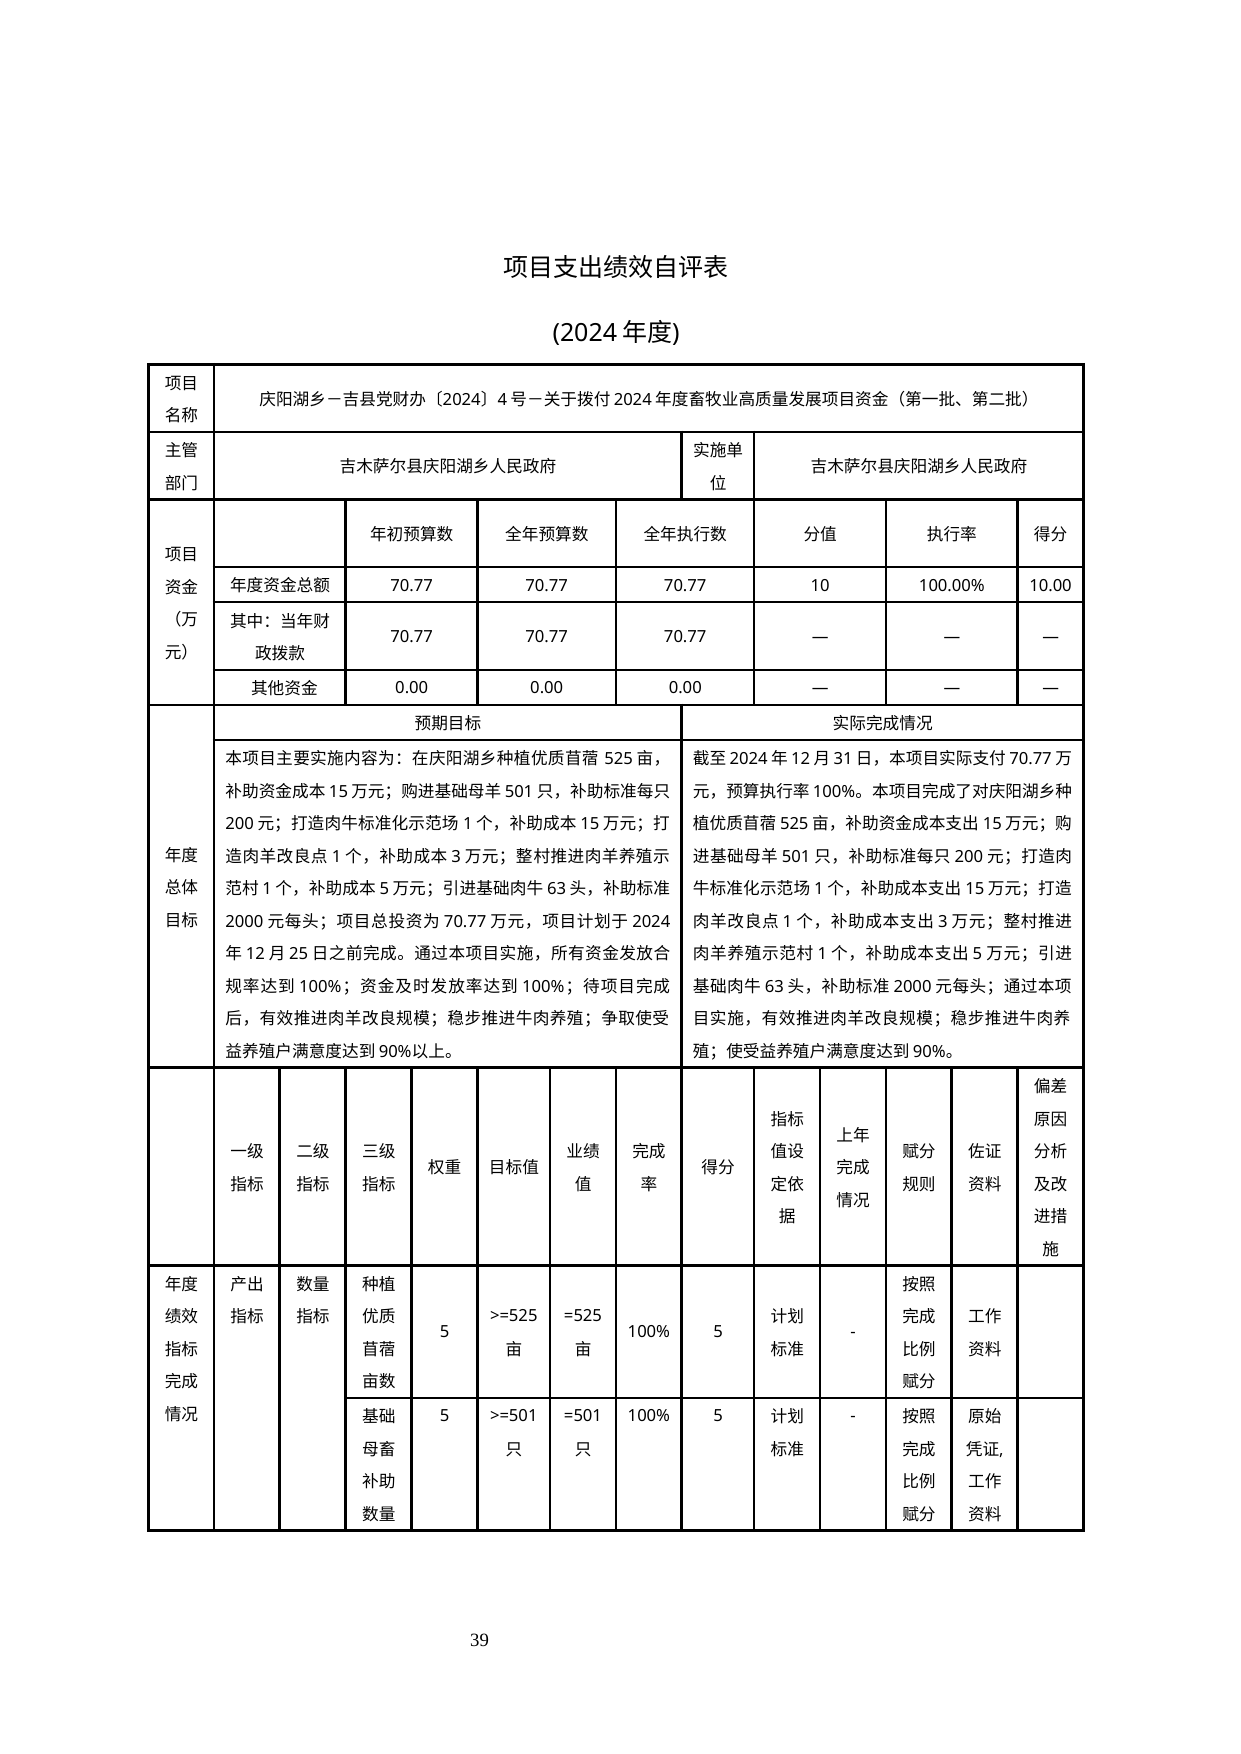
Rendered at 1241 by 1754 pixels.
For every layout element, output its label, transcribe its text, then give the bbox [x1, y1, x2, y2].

table_cell [1019, 1399, 1082, 1529]
table_cell - [821, 1267, 885, 1396]
table_cell 按照完成比例赋分 [887, 1267, 950, 1396]
table_cell 0.00 [347, 671, 476, 703]
table_cell 得分 [683, 1069, 753, 1264]
table_cell — [1019, 603, 1082, 668]
table_cell 70.77 [347, 603, 476, 668]
table_cell 分值 [755, 501, 885, 566]
table_cell — [1019, 671, 1082, 703]
table_cell 70.77 [347, 568, 476, 601]
table_cell 0.00 [617, 671, 753, 703]
table_cell 庆阳湖乡－吉县党财办〔2024〕4号－关于拨付2024年度畜牧业高质量发展项目资金（第一批、第二批） [215, 366, 1082, 431]
table_cell 年度总体目标 [150, 706, 213, 1066]
table_cell 其中：当年财政拨款 [215, 603, 344, 668]
table_cell 指标值设定依据 [755, 1069, 819, 1264]
table_cell 吉木萨尔县庆阳湖乡人民政府 [215, 433, 680, 498]
table_cell 按照完成比例赋分 [887, 1399, 950, 1529]
table_cell 5 [683, 1399, 753, 1529]
table_cell 执行率 [887, 501, 1016, 566]
table_cell 三级指标 [347, 1069, 410, 1264]
table_cell — [755, 671, 885, 703]
table_cell 目标值 [479, 1069, 549, 1264]
table_cell 主管部门 [150, 433, 213, 498]
table_cell =525亩 [551, 1267, 615, 1396]
table_cell [215, 501, 344, 566]
table_cell 吉木萨尔县庆阳湖乡人民政府 [755, 433, 1082, 498]
table_cell 10.00 [1019, 568, 1082, 601]
table_cell 10 [755, 568, 885, 601]
table_cell 产出指标 [215, 1267, 278, 1529]
table_cell 偏差原因分析及改进措施 [1019, 1069, 1082, 1264]
table_cell 100% [617, 1399, 680, 1529]
table_cell 100% [617, 1267, 680, 1396]
table_cell 业绩值 [551, 1069, 615, 1264]
table_cell 上年完成情况 [821, 1069, 885, 1264]
table_cell 全年执行数 [617, 501, 753, 566]
table_cell 70.77 [617, 603, 753, 668]
table_cell 原始凭证,工作资料 [953, 1399, 1016, 1529]
table_cell 全年预算数 [479, 501, 615, 566]
table_cell 计划标准 [755, 1399, 819, 1529]
table_cell 0.00 [479, 671, 615, 703]
table_cell 工作资料 [953, 1267, 1016, 1396]
table_cell — [755, 603, 885, 668]
table_cell 赋分规则 [887, 1069, 950, 1264]
table_cell 5 [413, 1399, 476, 1529]
table_cell 5 [683, 1267, 753, 1396]
table_cell 年度资金总额 [215, 568, 344, 601]
table_cell - [821, 1399, 885, 1529]
table_cell 其他资金 [215, 671, 344, 703]
table_cell 70.77 [617, 568, 753, 601]
table_cell 佐证资料 [953, 1069, 1016, 1264]
table_cell 5 [413, 1267, 476, 1396]
table_cell >=501只 [479, 1399, 549, 1529]
table_cell (2024年度) [148, 298, 1083, 363]
table_cell 70.77 [479, 603, 615, 668]
table_cell 年初预算数 [347, 501, 476, 566]
table_cell 种植优质苜蓿亩数 [347, 1267, 410, 1396]
table_cell >=525亩 [479, 1267, 549, 1396]
table_cell =501只 [551, 1399, 615, 1529]
table_cell 数量指标 [281, 1267, 344, 1529]
table_cell 100.00% [887, 568, 1016, 601]
table_cell 计划标准 [755, 1267, 819, 1396]
table_cell 本项目主要实施内容为：在庆阳湖乡种植优质苜蓿525亩，补助资金成本15万元；购进基础母羊501只，补助标准每只200元；打造肉牛标准化示范场1个，补助成本15万元；打造肉羊改良点1个，补助成本3万元；整村推进肉羊养殖示范村1个，补助成本5万元；引进基础肉牛63头，补助标准2000元每头；项目总投资为70.77万元，项目计划于2024年12月25日之前完成。通过本项目实施，所有资金发放合规率达到100%；资金及时发放率达到100%；待项目完成后，有效推进肉羊改良规模；稳步推进牛肉养殖；争取使受益养殖户满意度达到90%以上。 [215, 741, 680, 1066]
table_cell 项目资金（万元） [150, 501, 213, 703]
table_cell 年度绩效指标完成情况 [150, 1267, 213, 1529]
table_cell 项目名称 [150, 366, 213, 431]
table_cell 实施单位 [683, 433, 753, 498]
table_header 项目支出绩效自评表 [148, 233, 1083, 298]
table_cell 完成率 [617, 1069, 680, 1264]
table_cell — [887, 603, 1016, 668]
table_cell 基础母畜补助数量 [347, 1399, 410, 1529]
table_cell 70.77 [479, 568, 615, 601]
table_cell 一级指标 [215, 1069, 278, 1264]
table_cell — [887, 671, 1016, 703]
table_cell 实际完成情况 [683, 706, 1082, 739]
table_cell 权重 [413, 1069, 476, 1264]
table_cell 预期目标 [215, 706, 680, 739]
table_cell 二级指标 [281, 1069, 344, 1264]
table_cell 截至2024年12月31日，本项目实际支付70.77万元，预算执行率100%。本项目完成了对庆阳湖乡种植优质苜蓿525亩，补助资金成本支出15万元；购进基础母羊501只，补助标准每只200元；打造肉牛标准化示范场1个，补助成本支出15万元；打造肉羊改良点1个，补助成本支出3万元；整村推进肉羊养殖示范村1个，补助成本支出5万元；引进基础肉牛63头，补助标准2000元每头；通过本项目实施，有效推进肉羊改良规模；稳步推进牛肉养殖；使受益养殖户满意度达到90%。 [683, 741, 1082, 1066]
table_cell 得分 [1019, 501, 1082, 566]
table_cell [1019, 1267, 1082, 1396]
table_cell [150, 1069, 213, 1264]
